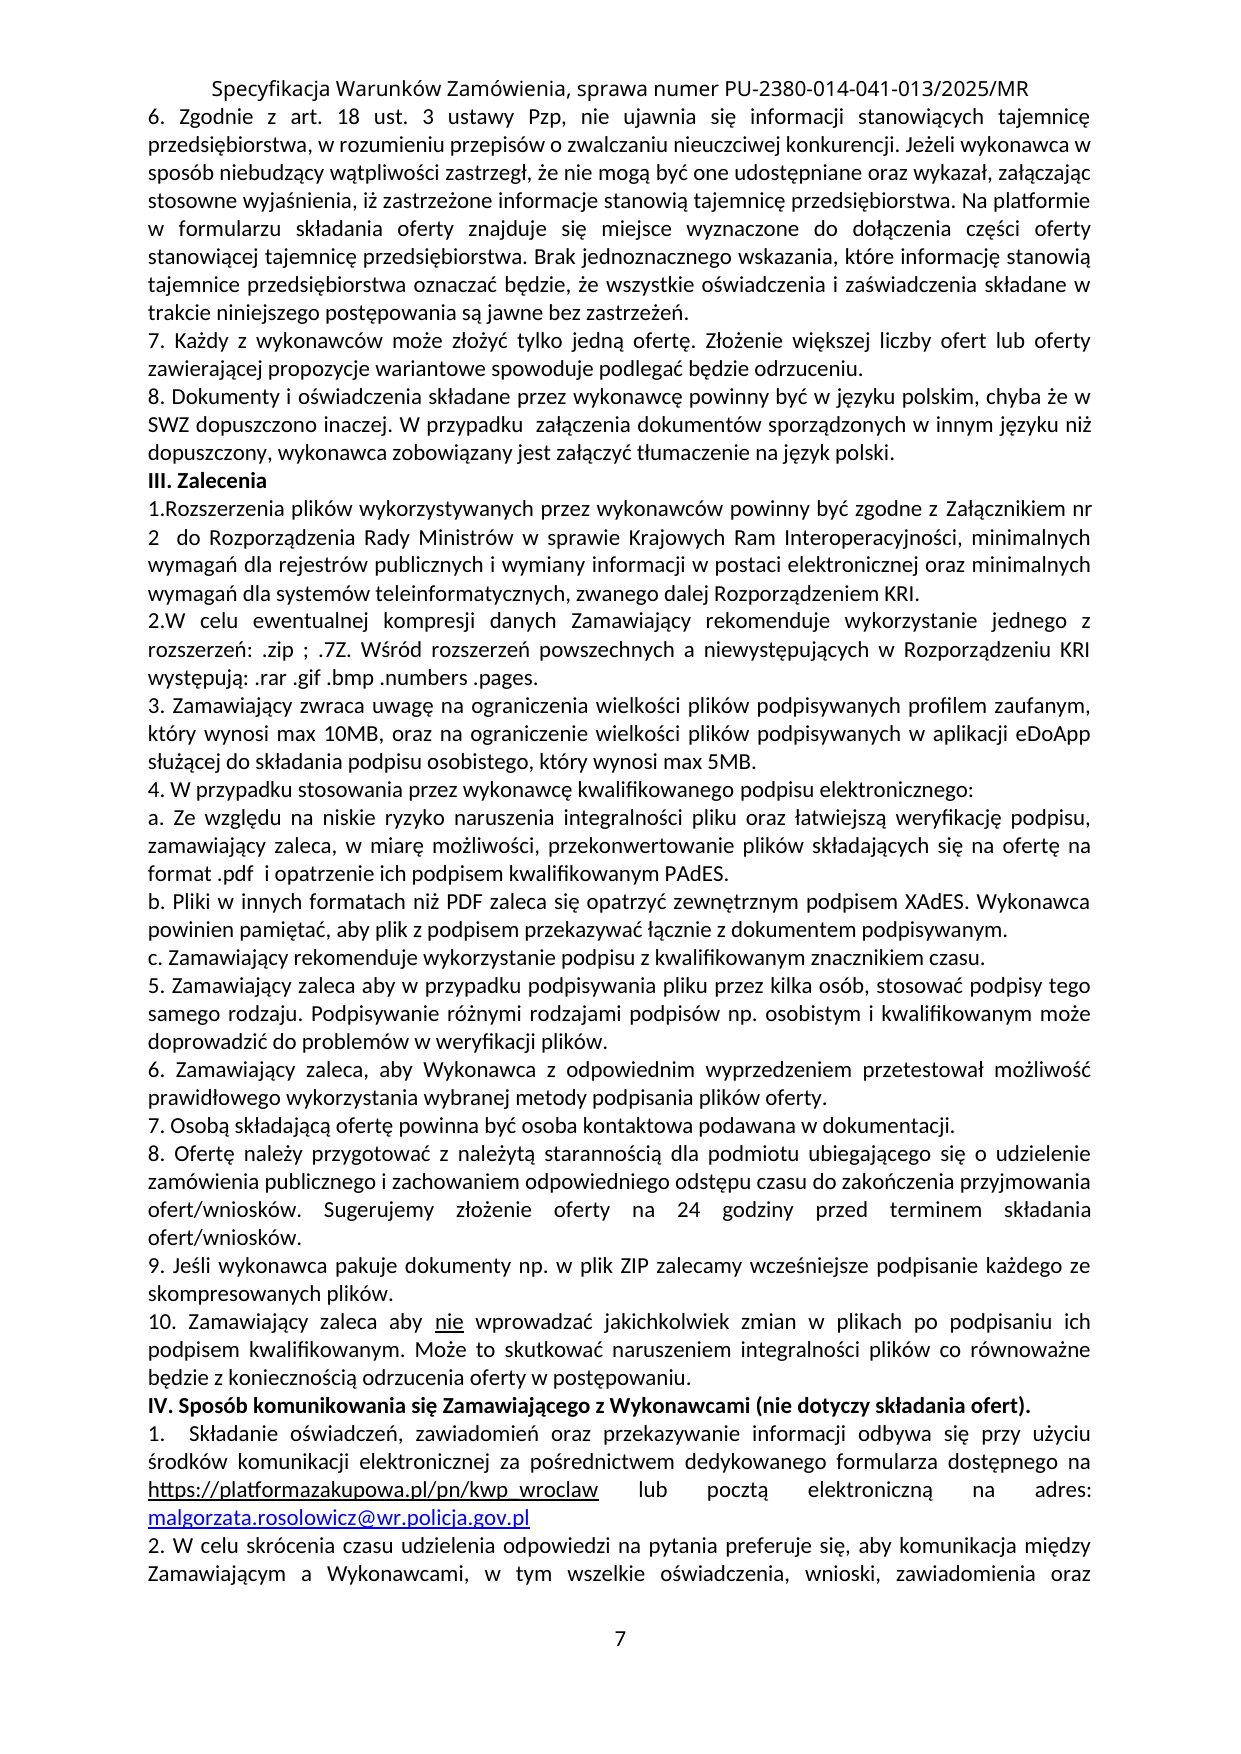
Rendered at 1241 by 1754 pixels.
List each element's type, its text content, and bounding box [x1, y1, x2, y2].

text III. Zalecenia [148, 467, 1092, 494]
text 8. Dokumenty i oświadczenia składane przez wykonawcę powinny być w języku polskim, chyba że w SWZ dopuszczono inaczej. W przypadku załączenia dokumentów sporządzonych w innym języku niż dopuszczony, wykonawca zobowiązany jest załączyć tłumaczenie na język polski. [148, 382, 1092, 467]
text 4. W przypadku stosowania przez wykonawcę kwalifikowanego podpisu elektronicznego: [148, 775, 1092, 803]
text 5. Zamawiający zaleca aby w przypadku podpisywania pliku przez kilka osób, stosować podpisy tego samego rodzaju. Podpisywanie różnymi rodzajami podpisów np. osobistym i kwalifikowanym może doprowadzić do problemów w weryfikacji plików. [148, 971, 1092, 1055]
text 7. Każdy z wykonawców może złożyć tylko jedną ofertę. Złożenie większej liczby ofert lub oferty zawierającej propozycje wariantowe spowoduje podlegać będzie odrzuceniu. [148, 326, 1092, 382]
text 1. Składanie oświadczeń, zawiadomień oraz przekazywanie informacji odbywa się przy użyciu środków komunikacji elektronicznej za pośrednictwem dedykowanego formularza dostępnego na https://platformazakupowa.pl/pn/kwp_wroclaw lub pocztą elektroniczną na adres: malgorzata.rosolowicz@wr.policja.gov.pl [148, 1419, 1092, 1531]
text 8. Ofertę należy przygotować z należytą starannością dla podmiotu ubiegającego się o udzielenie zamówienia publicznego i zachowaniem odpowiedniego odstępu czasu do zakończenia przyjmowania ofert/wniosków. Sugerujemy złożenie oferty na 24 godziny przed terminem składania ofert/wniosków. [148, 1139, 1092, 1251]
text 6. Zamawiający zaleca, aby Wykonawca z odpowiednim wyprzedzeniem przetestował możliwość prawidłowego wykorzystania wybranej metody podpisania plików oferty. [148, 1055, 1092, 1111]
text 6. Zgodnie z art. 18 ust. 3 ustawy Pzp, nie ujawnia się informacji stanowiących tajemnicę przedsiębiorstwa, w rozumieniu przepisów o zwalczaniu nieuczciwej konkurencji. Jeżeli wykonawca w sposób niebudzący wątpliwości zastrzegł, że nie mogą być one udostępniane oraz wykazał, załączając stosowne wyjaśnienia, iż zastrzeżone informacje stanowią tajemnicę przedsiębiorstwa. Na platformie w formularzu składania oferty znajduje się miejsce wyznaczone do dołączenia części oferty stanowiącej tajemnicę przedsiębiorstwa. Brak jednoznacznego wskazania, które informację stanowią tajemnice przedsiębiorstwa oznaczać będzie, że wszystkie oświadczenia i zaświadczenia składane w trakcie niniejszego postępowania są jawne bez zastrzeżeń. [148, 102, 1092, 326]
text a. Ze względu na niskie ryzyko naruszenia integralności pliku oraz łatwiejszą weryfikację podpisu, zamawiający zaleca, w miarę możliwości, przekonwertowanie plików składających się na ofertę na format .pdf i opatrzenie ich podpisem kwalifikowanym PAdES. [148, 803, 1092, 887]
text 10. Zamawiający zaleca aby nie wprowadzać jakichkolwiek zmian w plikach po podpisaniu ich podpisem kwalifikowanym. Może to skutkować naruszeniem integralności plików co równoważne będzie z koniecznością odrzucenia oferty w postępowaniu. [148, 1307, 1092, 1391]
list c. Zamawiający rekomenduje wykorzystanie podpisu z kwalifikowanym znacznikiem czasu. [148, 943, 1092, 971]
text 9. Jeśli wykonawca pakuje dokumenty np. w plik ZIP zalecamy wcześniejsze podpisanie każdego ze skompresowanych plików. [148, 1251, 1092, 1307]
list b. Pliki w innych formatach niż PDF zaleca się opatrzyć zewnętrznym podpisem XAdES. Wykonawca powinien pamiętać, aby plik z podpisem przekazywać łącznie z dokumentem podpisywanym. [148, 887, 1092, 943]
text 3. Zamawiający zwraca uwagę na ograniczenia wielkości plików podpisywanych profilem zaufanym, który wynosi max 10MB, oraz na ograniczenie wielkości plików podpisywanych w aplikacji eDoApp służącej do składania podpisu osobistego, który wynosi max 5MB. [148, 691, 1092, 775]
text 7. Osobą składającą ofertę powinna być osoba kontaktowa podawana w dokumentacji. [148, 1111, 1092, 1139]
text IV. Sposób komunikowania się Zamawiającego z Wykonawcami (nie dotyczy składania ofert). [148, 1391, 1092, 1419]
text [148, 1531, 1092, 1587]
text 2.W celu ewentualnej kompresji danych Zamawiający rekomenduje wykorzystanie jednego z rozszerzeń: .zip ; .7Z. Wśród rozszerzeń powszechnych a niewystępujących w Rozporządzeniu KRI występują: .rar .gif .bmp .numbers .pages. [148, 607, 1092, 691]
text 1.Rozszerzenia plików wykorzystywanych przez wykonawców powinny być zgodne z Załącznikiem nr 2 do Rozporządzenia Rady Ministrów w sprawie Krajowych Ram Interoperacyjności, minimalnych wymagań dla rejestrów publicznych i wymiany informacji w postaci elektronicznej oraz minimalnych wymagań dla systemów teleinformatycznych, zwanego dalej Rozporządzeniem KRI. [148, 494, 1092, 607]
